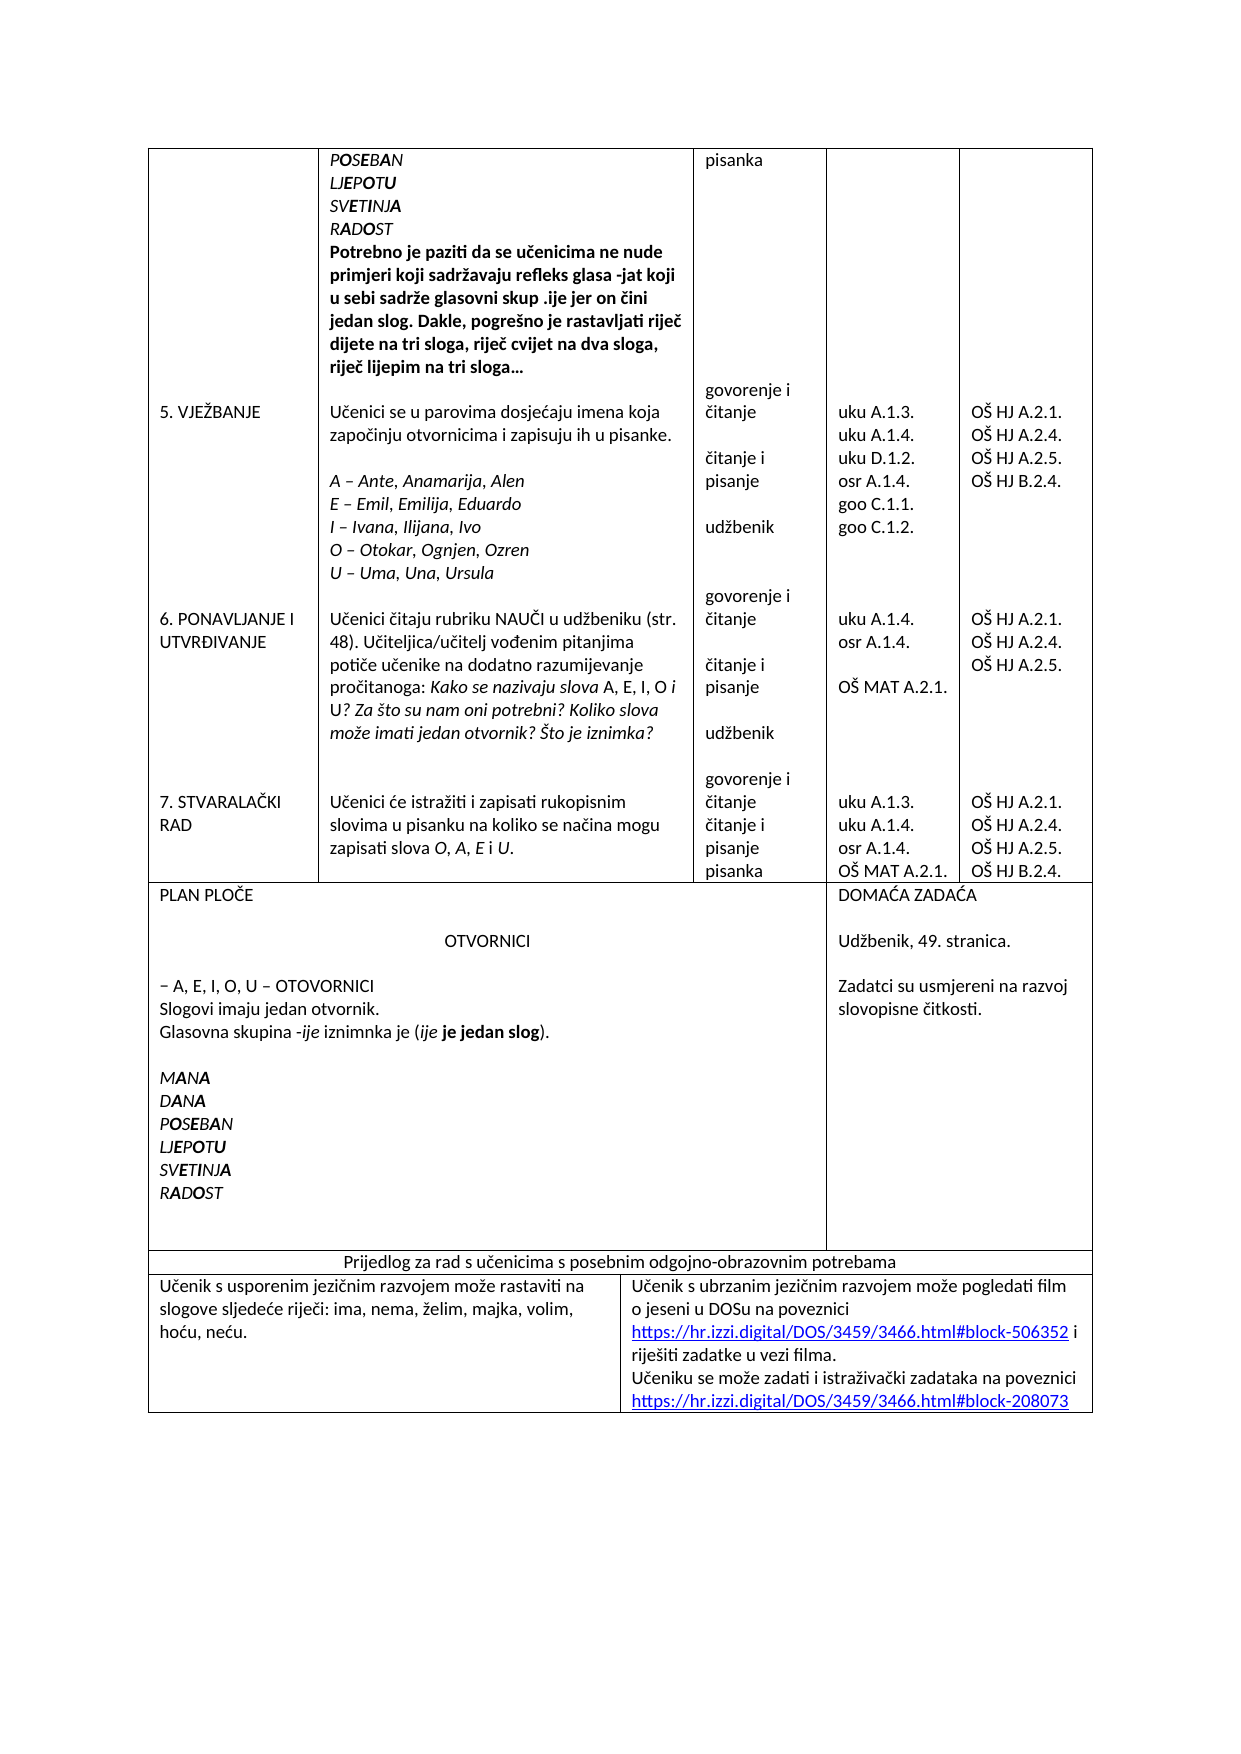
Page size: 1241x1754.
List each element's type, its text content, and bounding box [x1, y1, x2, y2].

table_cell Učenik s usporenim jezičnim razvojem može rastaviti na slogove sljedeće riječi: ima, nema, želim, majka, volim, hoću, neću. [149, 1275, 620, 1412]
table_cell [960, 149, 1092, 882]
table_cell Učenik s ubrzanim jezičnim razvojem može pogledati film o jeseni u DOSu na poveznici https://hr.izzi.digital/DOS/3459/3466.html#block-506352 i riješiti zadatke u vezi filma. Učeniku se može zadati i istraživački zadataka na poveznici https://hr.izzi.digital/DOS/3459/3466.html#block-208073 [621, 1275, 1092, 1412]
table_cell DOMAĆA ZADAĆA Udžbenik, 49. stranica. Zadatci su usmjereni na razvoj slovopisne čitkosti. [827, 883, 1092, 1250]
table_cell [319, 149, 693, 882]
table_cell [827, 149, 959, 882]
table_cell PLAN PLOČE OTVORNICI − A, E, I, O, U – OTOVORNICI Slogovi imaju jedan otvornik. Glasovna skupina -ije iznimnka je (ije je jedan slog). MANA DANA POSEBAN LJEPOTU SVETINJA RADOST [149, 883, 826, 1250]
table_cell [149, 149, 318, 882]
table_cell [694, 149, 826, 882]
table_cell Prijedlog za rad s učenicima s posebnim odgojno-obrazovnim potrebama [149, 1251, 1092, 1274]
